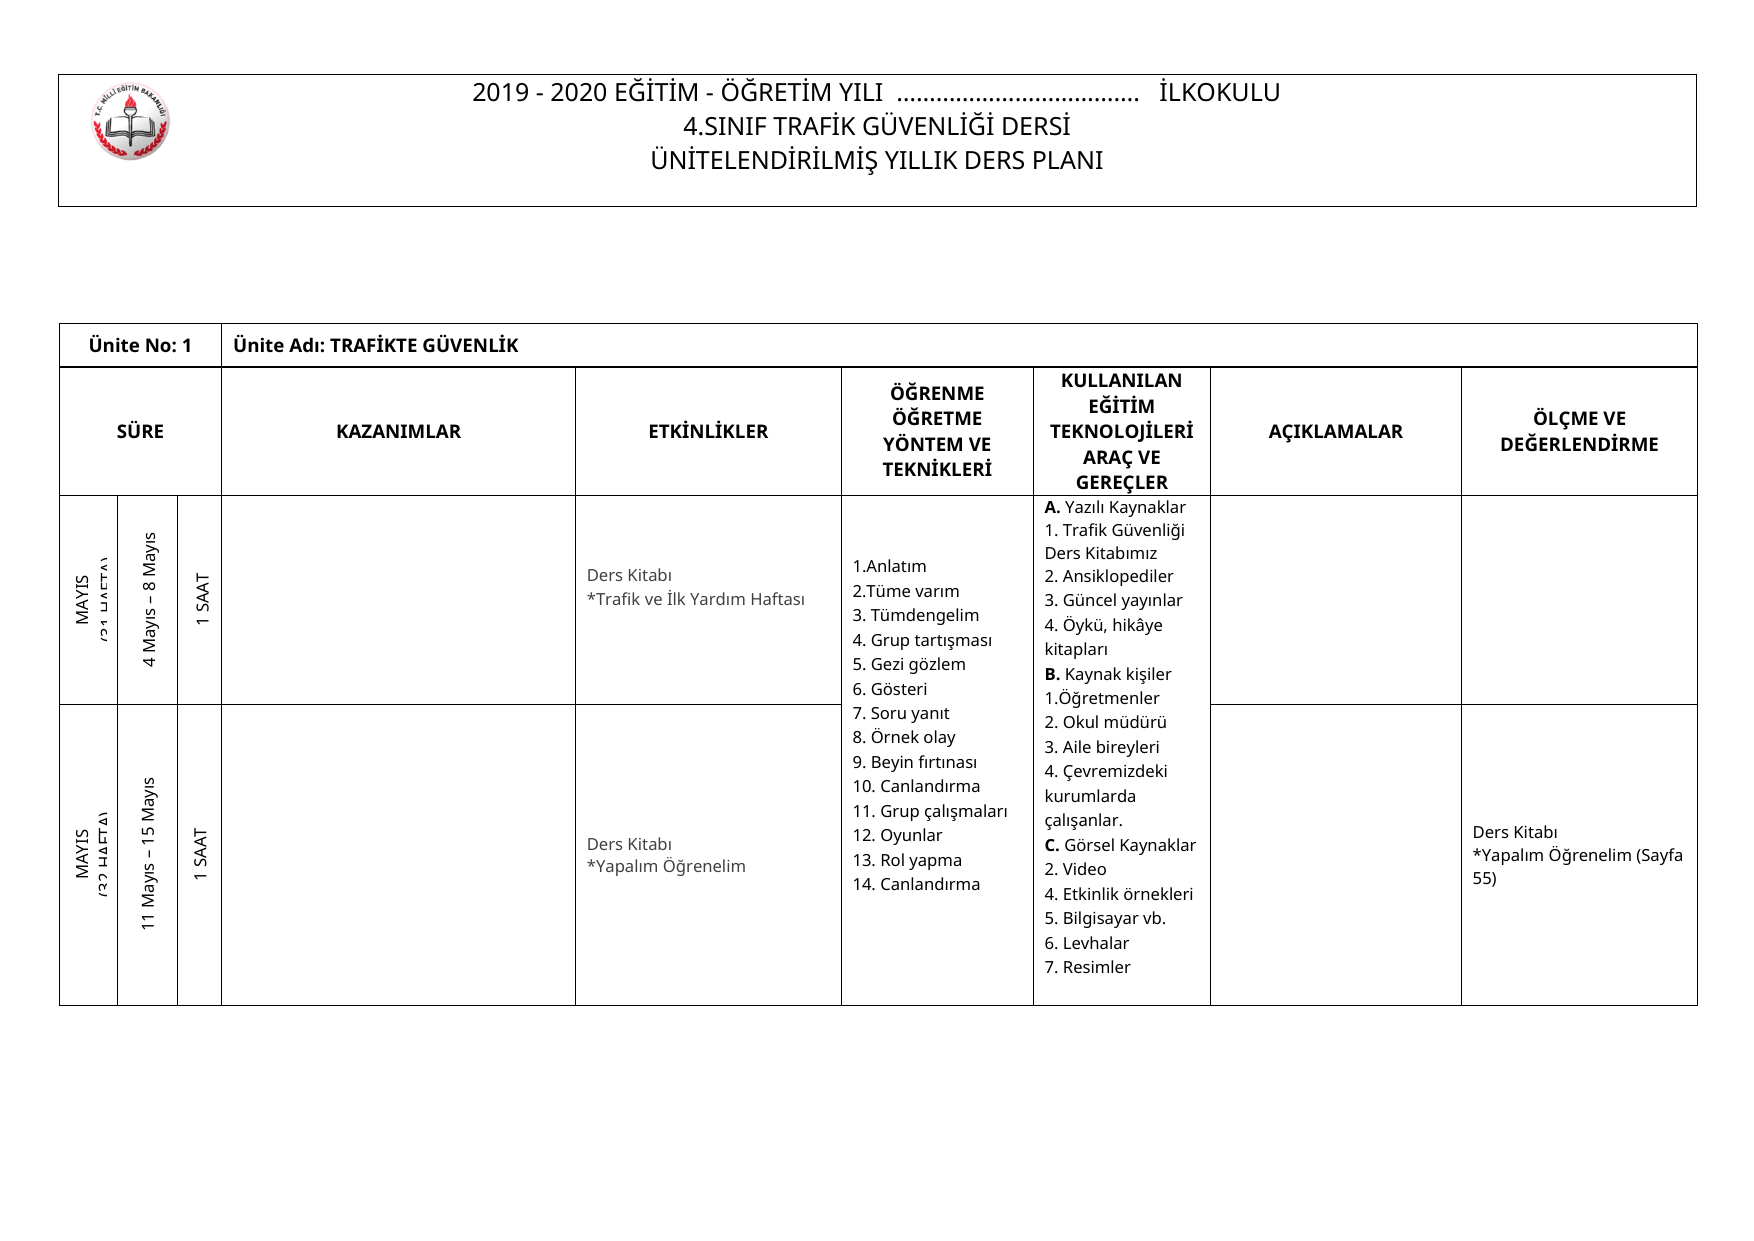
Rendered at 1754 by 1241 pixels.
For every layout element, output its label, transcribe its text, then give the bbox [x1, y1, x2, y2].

table_cell AÇIKLAMALAR [1211, 368, 1461, 495]
table_cell [1462, 496, 1697, 704]
picture [85, 77, 175, 167]
table_cell MAYIS (31.HAFTA) [60, 496, 117, 704]
table_cell 1 SAAT [178, 705, 221, 1004]
table_cell [1211, 705, 1461, 1004]
table_cell 11 Mayıs – 15 Mayıs [118, 705, 177, 1004]
table_cell [222, 705, 575, 1004]
table_cell KAZANIMLAR [222, 368, 575, 495]
table_cell 1 SAAT [178, 496, 221, 704]
table_cell ETKİNLİKLER [576, 368, 841, 495]
table_cell A. Yazılı Kaynaklar 1. Trafik Güvenliği Ders Kitabımız 2. Ansiklopediler 3. Güncel yayınlar 4. Öykü, hikâye kitapları B. Kaynak kişiler 1.Öğretmenler 2. Okul müdürü 3. Aile bireyleri 4. Çevremizdeki kurumlarda çalışanlar. C. Görsel Kaynaklar 2. Video 4. Etkinlik örnekleri 5. Bilgisayar vb. 6. Levhalar 7. Resimler [1034, 496, 1210, 1004]
table_cell ÖĞRENME ÖĞRETME YÖNTEM VE TEKNİKLERİ [842, 368, 1033, 495]
table_cell Ders Kitabı *Yapalım Öğrenelim [576, 705, 841, 1004]
table_cell SÜRE [60, 368, 221, 495]
table_cell Ders Kitabı *Trafik ve İlk Yardım Haftası [576, 496, 841, 704]
table_cell ÖLÇME VE DEĞERLENDİRME [1462, 368, 1697, 495]
table_cell MAYIS (32.HAFTA) [60, 705, 117, 1004]
table_cell 1.Anlatım 2.Tüme varım 3. Tümdengelim 4. Grup tartışması 5. Gezi gözlem 6. Gösteri 7. Soru yanıt 8. Örnek olay 9. Beyin fırtınası 10. Canlandırma 11. Grup çalışmaları 12. Oyunlar 13. Rol yapma 14. Canlandırma [842, 496, 1033, 1004]
table_cell Ders Kitabı *Yapalım Öğrenelim (Sayfa 55) [1462, 705, 1697, 1004]
table_cell [1211, 496, 1461, 704]
table_cell KULLANILAN EĞİTİM TEKNOLOJİLERİ ARAÇ VE GEREÇLER [1034, 368, 1210, 495]
table_header Ünite Adı: TRAFİKTE GÜVENLİK [222, 324, 1697, 366]
table_cell [222, 496, 575, 704]
table_cell 4 Mayıs – 8 Mayıs [118, 496, 177, 704]
table_header Ünite No: 1 [60, 324, 221, 366]
